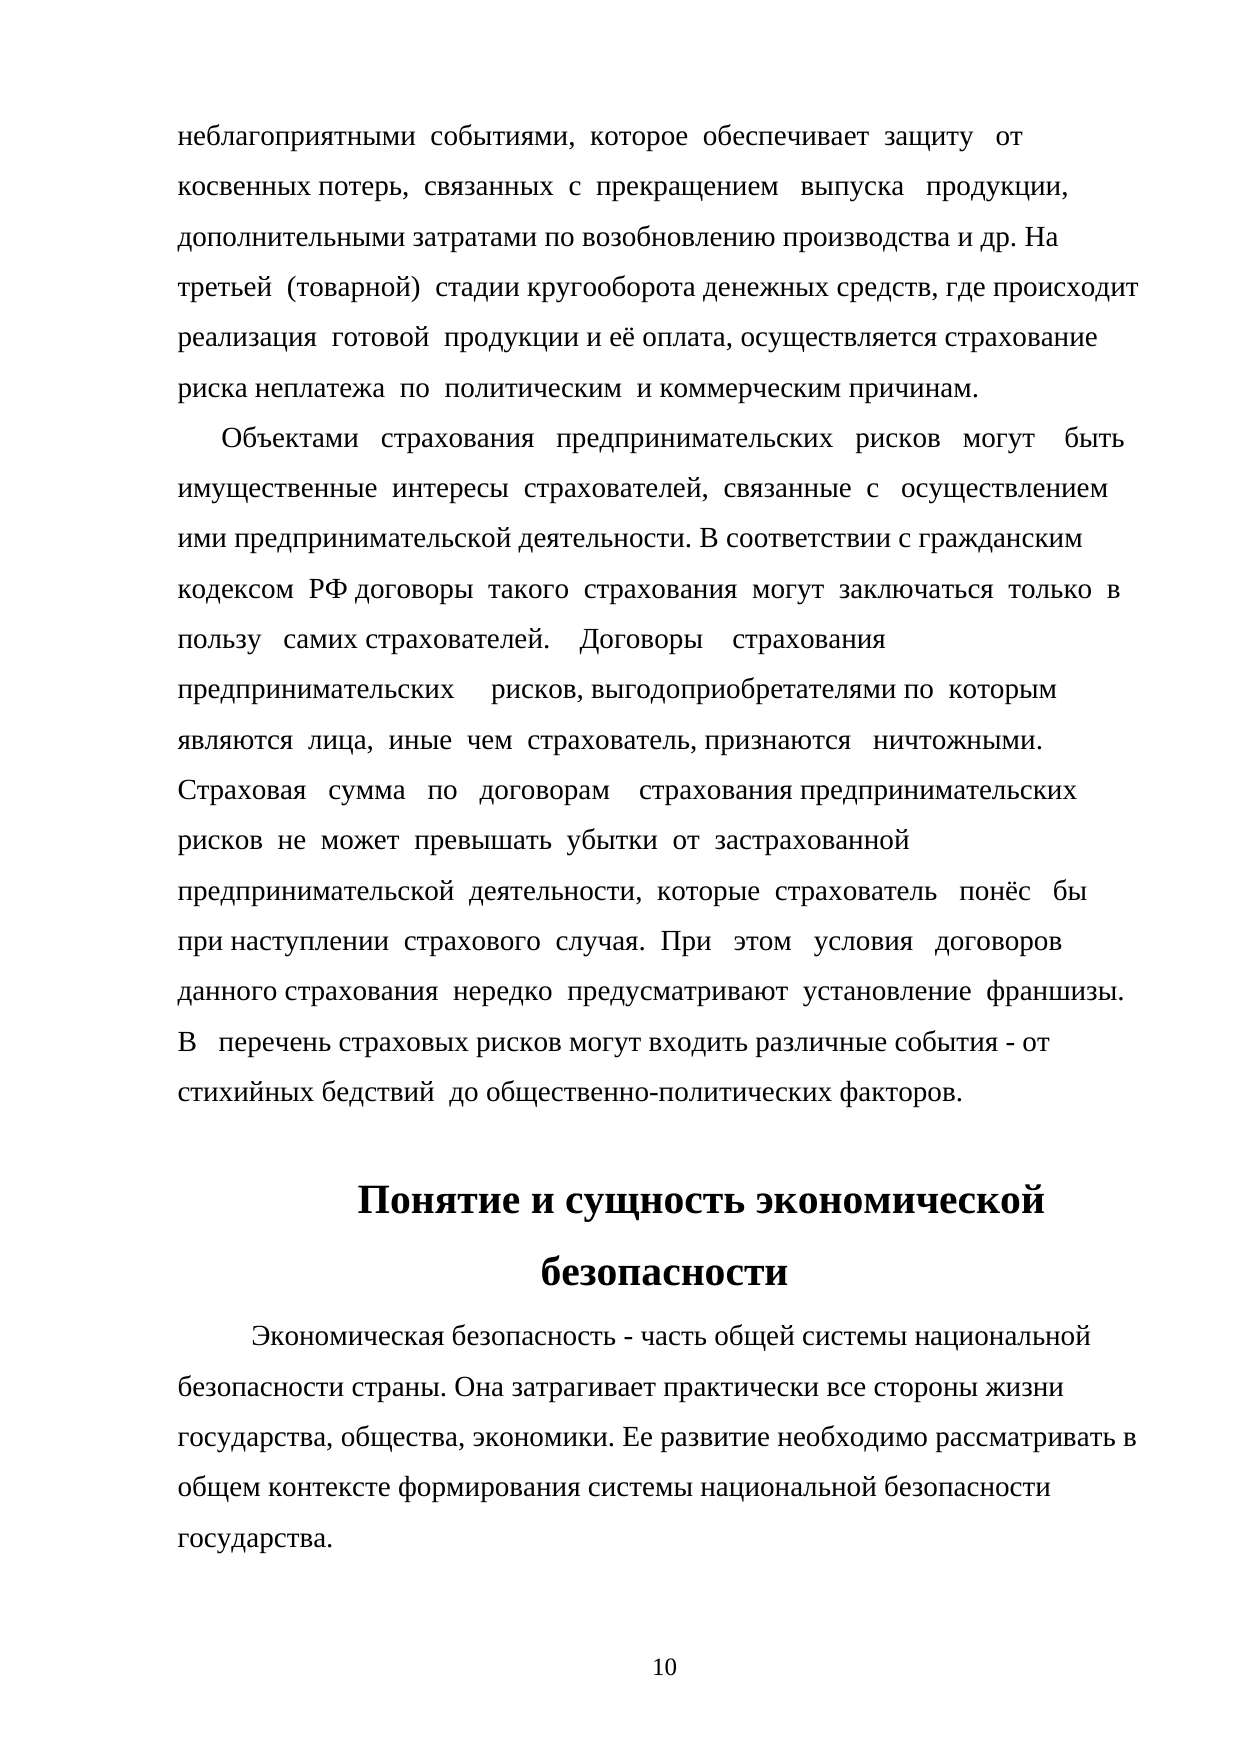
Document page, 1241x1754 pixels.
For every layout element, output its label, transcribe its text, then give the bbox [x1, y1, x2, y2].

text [177, 118, 1152, 403]
text Понятие и сущность экономической безопасности [177, 1175, 1152, 1294]
text Объектами страхования предпринимательских рисков могут быть имущественные интересы страхователей, связанные с осуществлением ими предпринимательской деятельности. В соответствии с гражданским кодексом РФ договоры такого страхования могут заключаться только в пользу самих страхователей. Договоры страхования предпринимательских рисков, выгодоприобретателями по которым являются лица, иные чем страхователь, признаются ничтожными. Страховая сумма по договорам страхования предпринимательских рисков не может превышать убытки от застрахованной предпринимательской деятельности, которые страхователь понёс бы при наступлении страхового случая. При этом условия договоров данного страхования нередко предусматривают установление франшизы. В перечень страховых рисков могут входить различные события - от стихийных бедствий до общественно-политических факторов. [177, 420, 1152, 1108]
text Экономическая безопасность - часть общей системы национальной безопасности страны. Она затрагивает практически все стороны жизни государства, общества, экономики. Ее развитие необходимо рассматривать в общем контексте формирования системы национальной безопасности государства. [177, 1318, 1152, 1553]
